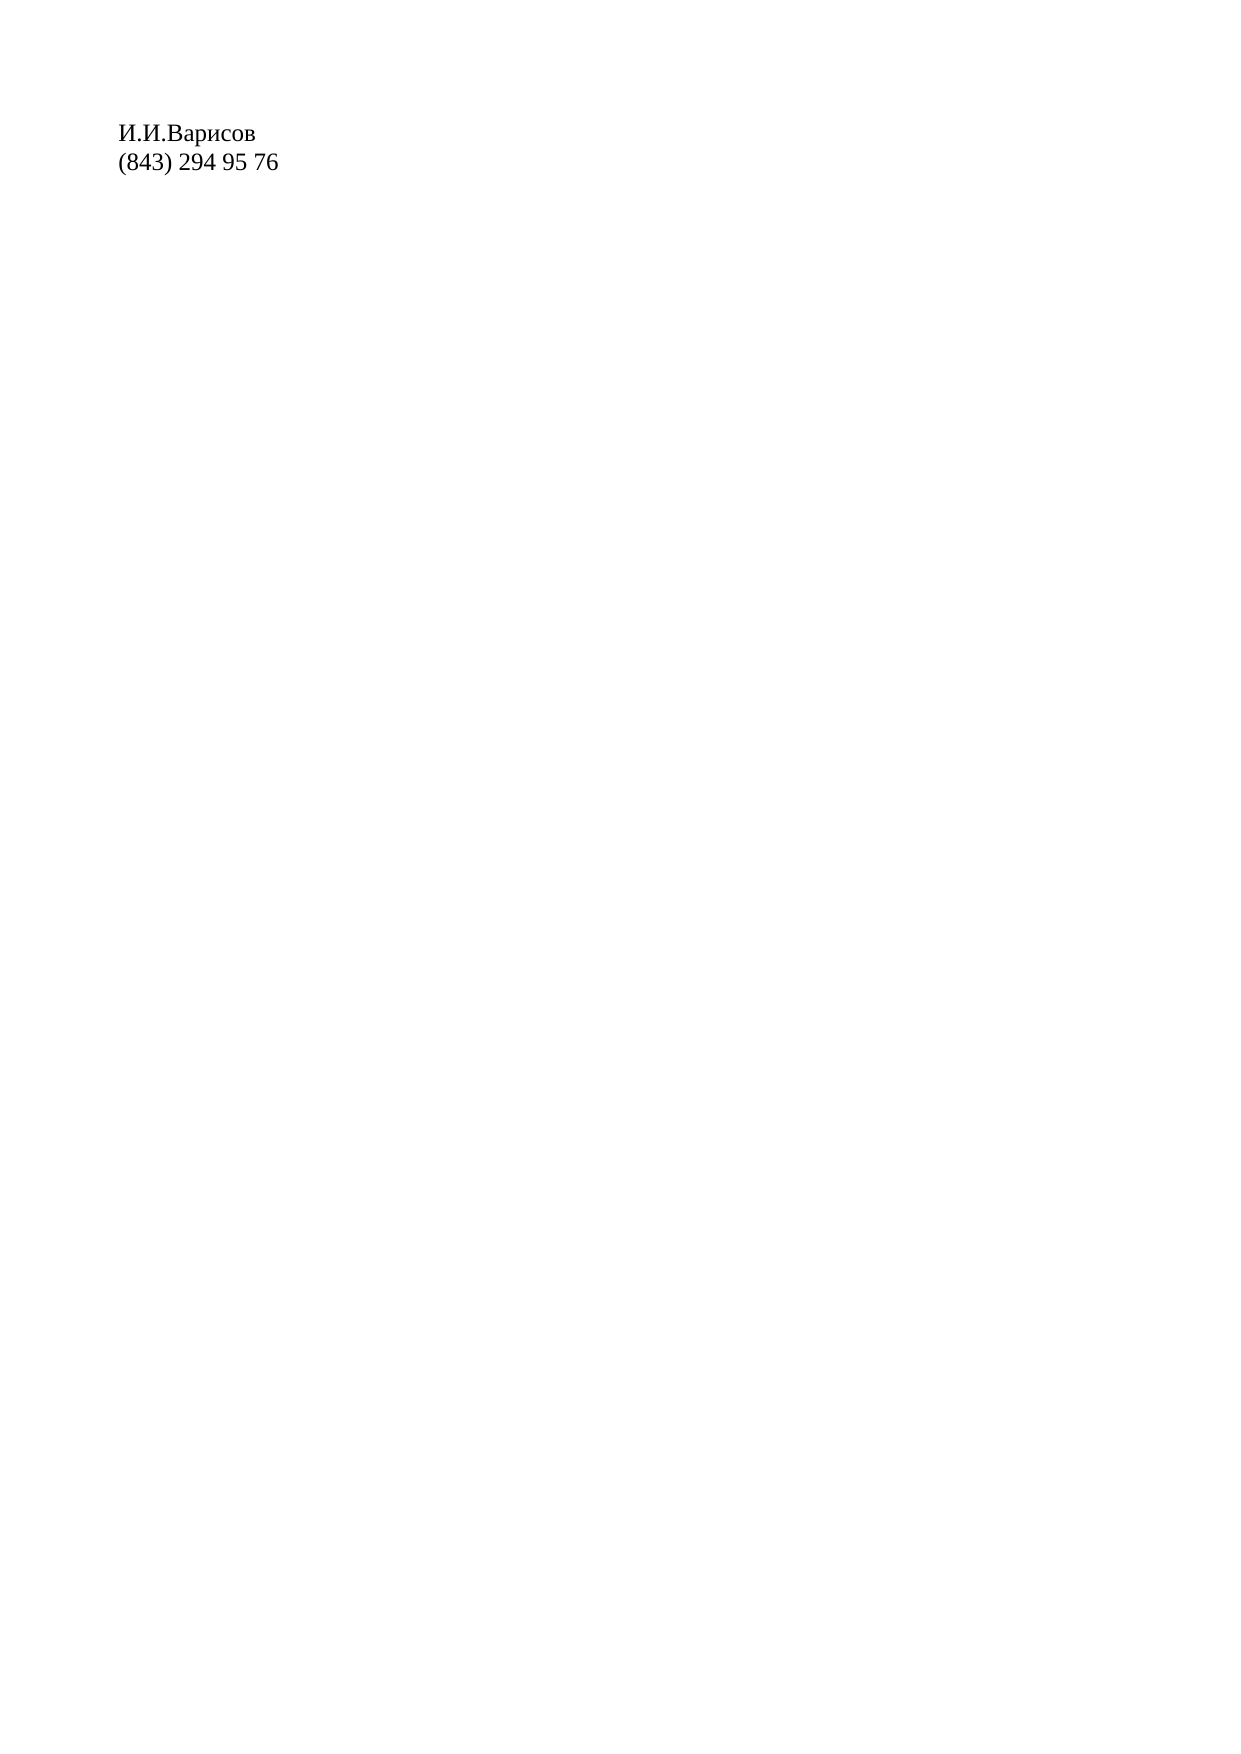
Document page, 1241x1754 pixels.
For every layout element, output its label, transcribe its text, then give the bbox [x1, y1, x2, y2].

text И.И.Варисов [118, 118, 1181, 147]
text (843) 294 95 76 [118, 147, 1181, 176]
